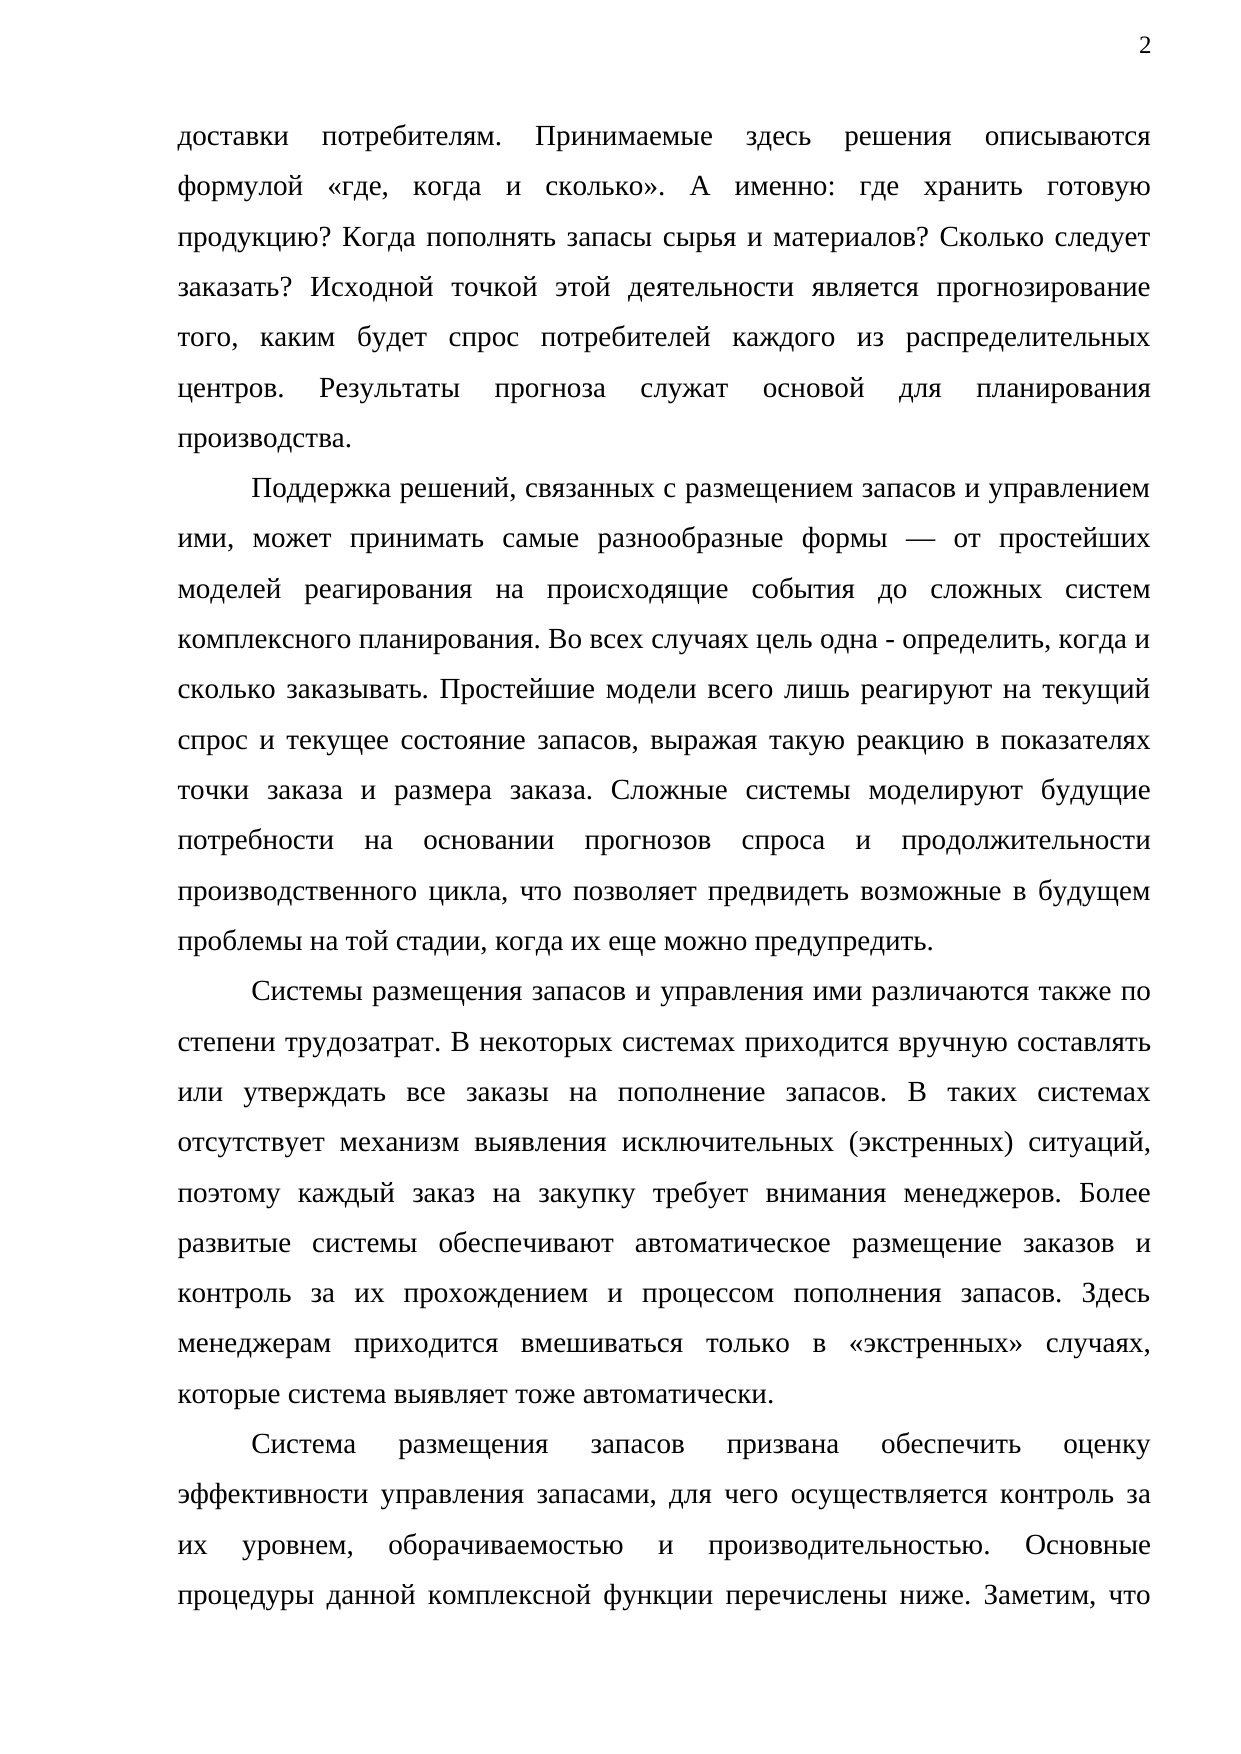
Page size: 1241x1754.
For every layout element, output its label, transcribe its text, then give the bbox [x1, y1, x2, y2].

text Системы размещения запасов и управления ими различаются также по степени трудозатрат. В некоторых системах приходится вручную составлять или утверждать все заказы на пополнение запасов. В таких системах отсутствует механизм выявления исключительных (экстренных) ситуаций, поэтому каждый заказ на закупку требует внимания менеджеров. Более развитые системы обеспечивают автоматическое размещение заказов и контроль за их прохождением и процессом пополнения запасов. Здесь менеджерам приходится вмешиваться только в «экстренных» случаях, которые система выявляет тоже автоматически. [177, 973, 1152, 1409]
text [177, 118, 1152, 453]
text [177, 1426, 1152, 1611]
text Поддержка решений, связанных с размещением запасов и управлением ими, может принимать самые разнообразные формы — от простейших моделей реагирования на происходящие события до сложных систем комплексного планирования. Во всех случаях цель одна - определить, когда и сколько заказывать. Простейшие модели всего лишь реагируют на текущий спрос и текущее состояние запасов, выражая такую реакцию в показателях точки заказа и размера заказа. Сложные системы моделируют будущие потребности на основании прогнозов спроса и продолжительности производственного цикла, что позволяет предвидеть возможные в будущем проблемы на той стадии, когда их еще можно предупредить. [177, 470, 1152, 957]
